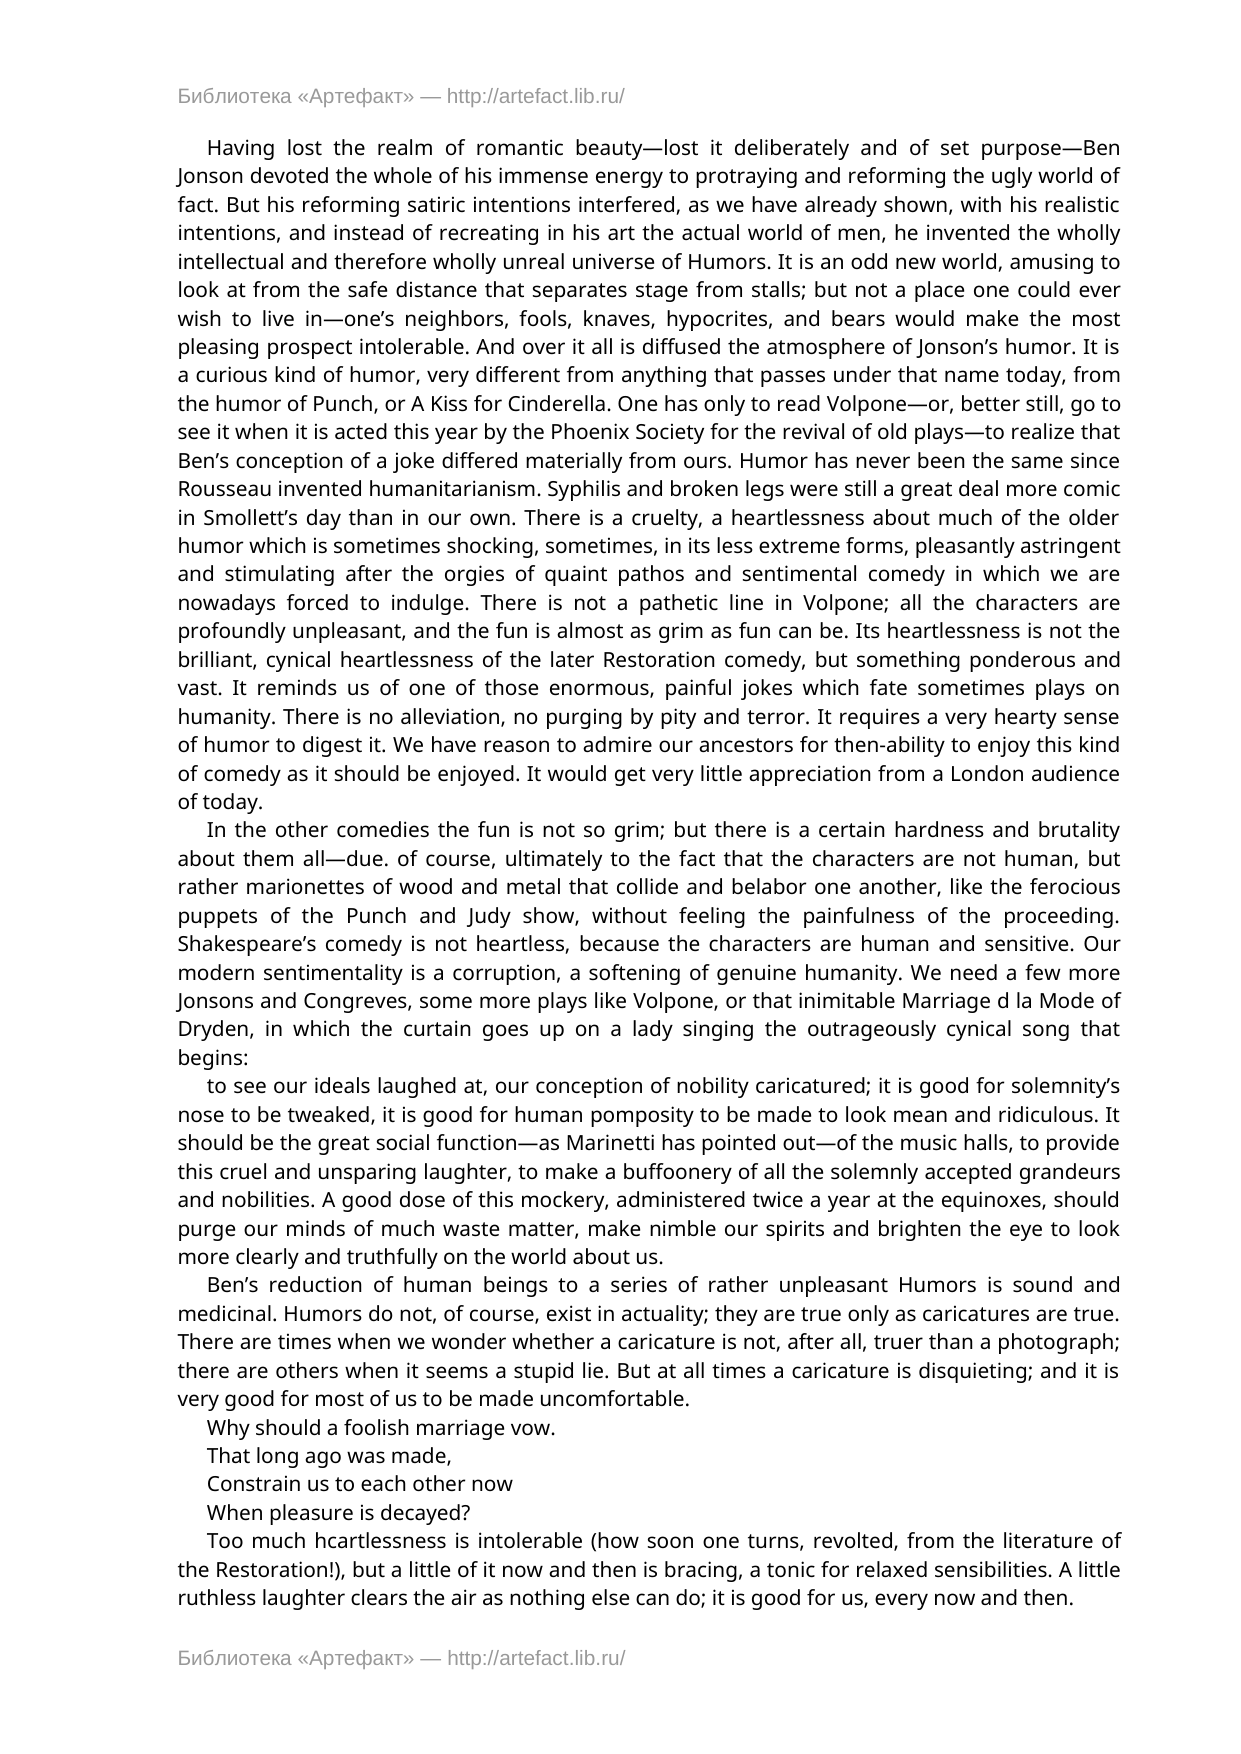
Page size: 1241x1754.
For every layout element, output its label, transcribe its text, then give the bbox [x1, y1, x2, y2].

text That long ago was made, [177, 1441, 1122, 1469]
text Having lost the realm of romantic beauty—lost it deliberately and of set purpose—Ben Jonson devoted the whole of his immense energy to protraying and reforming the ugly world of fact. But his reforming satiric intentions interfered, as we have already shown, with his realistic intentions, and instead of recreating in his art the actual world of men, he invented the wholly intellectual and therefore wholly unreal universe of Humors. It is an odd new world, amusing to look at from the safe distance that separates stage from stalls; but not a place one could ever wish to live in—one’s neighbors, fools, knaves, hypocrites, and bears would make the most pleasing prospect intolerable. And over it all is diffused the atmosphere of Jonson’s humor. It is a curious kind of humor, very different from anything that passes under that name today, from the humor of Punch, or A Kiss for Cinderella. One has only to read Volpone—or, better still, go to see it when it is acted this year by the Phoenix Society for the revival of old plays—to realize that Ben’s conception of a joke differed materially from ours. Humor has never been the same since Rousseau invented humanitarianism. Syphilis and broken legs were still a great deal more comic in Smollett’s day than in our own. There is a cruelty, a heartlessness about much of the older humor which is sometimes shocking, sometimes, in its less extreme forms, pleasantly astringent and stimulating after the orgies of quaint pathos and sentimental comedy in which we are nowadays forced to indulge. There is not a pathetic line in Volpone; all the characters are profoundly unpleasant, and the fun is almost as grim as fun can be. Its heartlessness is not the brilliant, cynical heartlessness of the later Restoration comedy, but something ponderous and vast. It reminds us of one of those enormous, painful jokes which fate sometimes plays on humanity. There is no alleviation, no purging by pity and terror. It requires a very hearty sense of humor to digest it. We have reason to admire our ancestors for then-ability to enjoy this kind of comedy as it should be enjoyed. It would get very little appreciation from a London audience of today. [177, 133, 1122, 816]
text Constrain us to each other now [177, 1469, 1122, 1498]
text Too much hcartlessness is intolerable (how soon one turns, revolted, from the literature of the Restoration!), but a little of it now and then is bracing, a tonic for relaxed sensibilities. A little ruthless laughter clears the air as nothing else can do; it is good for us, every now and then. [177, 1526, 1122, 1612]
text Ben’s reduction of human beings to a series of rather unpleasant Humors is sound and medicinal. Humors do not, of course, exist in actuality; they are true only as caricatures are true. There are times when we wonder whether a caricature is not, after all, truer than a photograph; there are others when it seems a stupid lie. But at all times a caricature is disquieting; and it is very good for most of us to be made uncomfortable. [177, 1271, 1122, 1413]
text to see our ideals laughed at, our conception of nobility caricatured; it is good for solemnity’s nose to be tweaked, it is good for human pomposity to be made to look mean and ridiculous. It should be the great social function—as Marinetti has pointed out—of the music halls, to provide this cruel and unsparing laughter, to make a buffoonery of all the solemnly accepted grandeurs and nobilities. A good dose of this mockery, administered twice a year at the equinoxes, should purge our minds of much waste matter, make nimble our spirits and brighten the eye to look more clearly and truthfully on the world about us. [177, 1071, 1122, 1271]
text When pleasure is decayed? [177, 1498, 1122, 1526]
text Why should a foolish marriage vow. [177, 1413, 1122, 1441]
text In the other comedies the fun is not so grim; but there is a certain hardness and brutality about them all—due. of course, ultimately to the fact that the characters are not human, but rather marionettes of wood and metal that collide and belabor one another, like the ferocious puppets of the Punch and Judy show, without feeling the painfulness of the proceeding. Shakespeare’s comedy is not heartless, because the characters are human and sensitive. Our modern sentimentality is a corruption, a softening of genuine humanity. We need a few more Jonsons and Congreves, some more plays like Volpone, or that inimitable Marriage d la Mode of Dryden, in which the curtain goes up on a lady singing the outrageously cynical song that begins: [177, 816, 1122, 1071]
